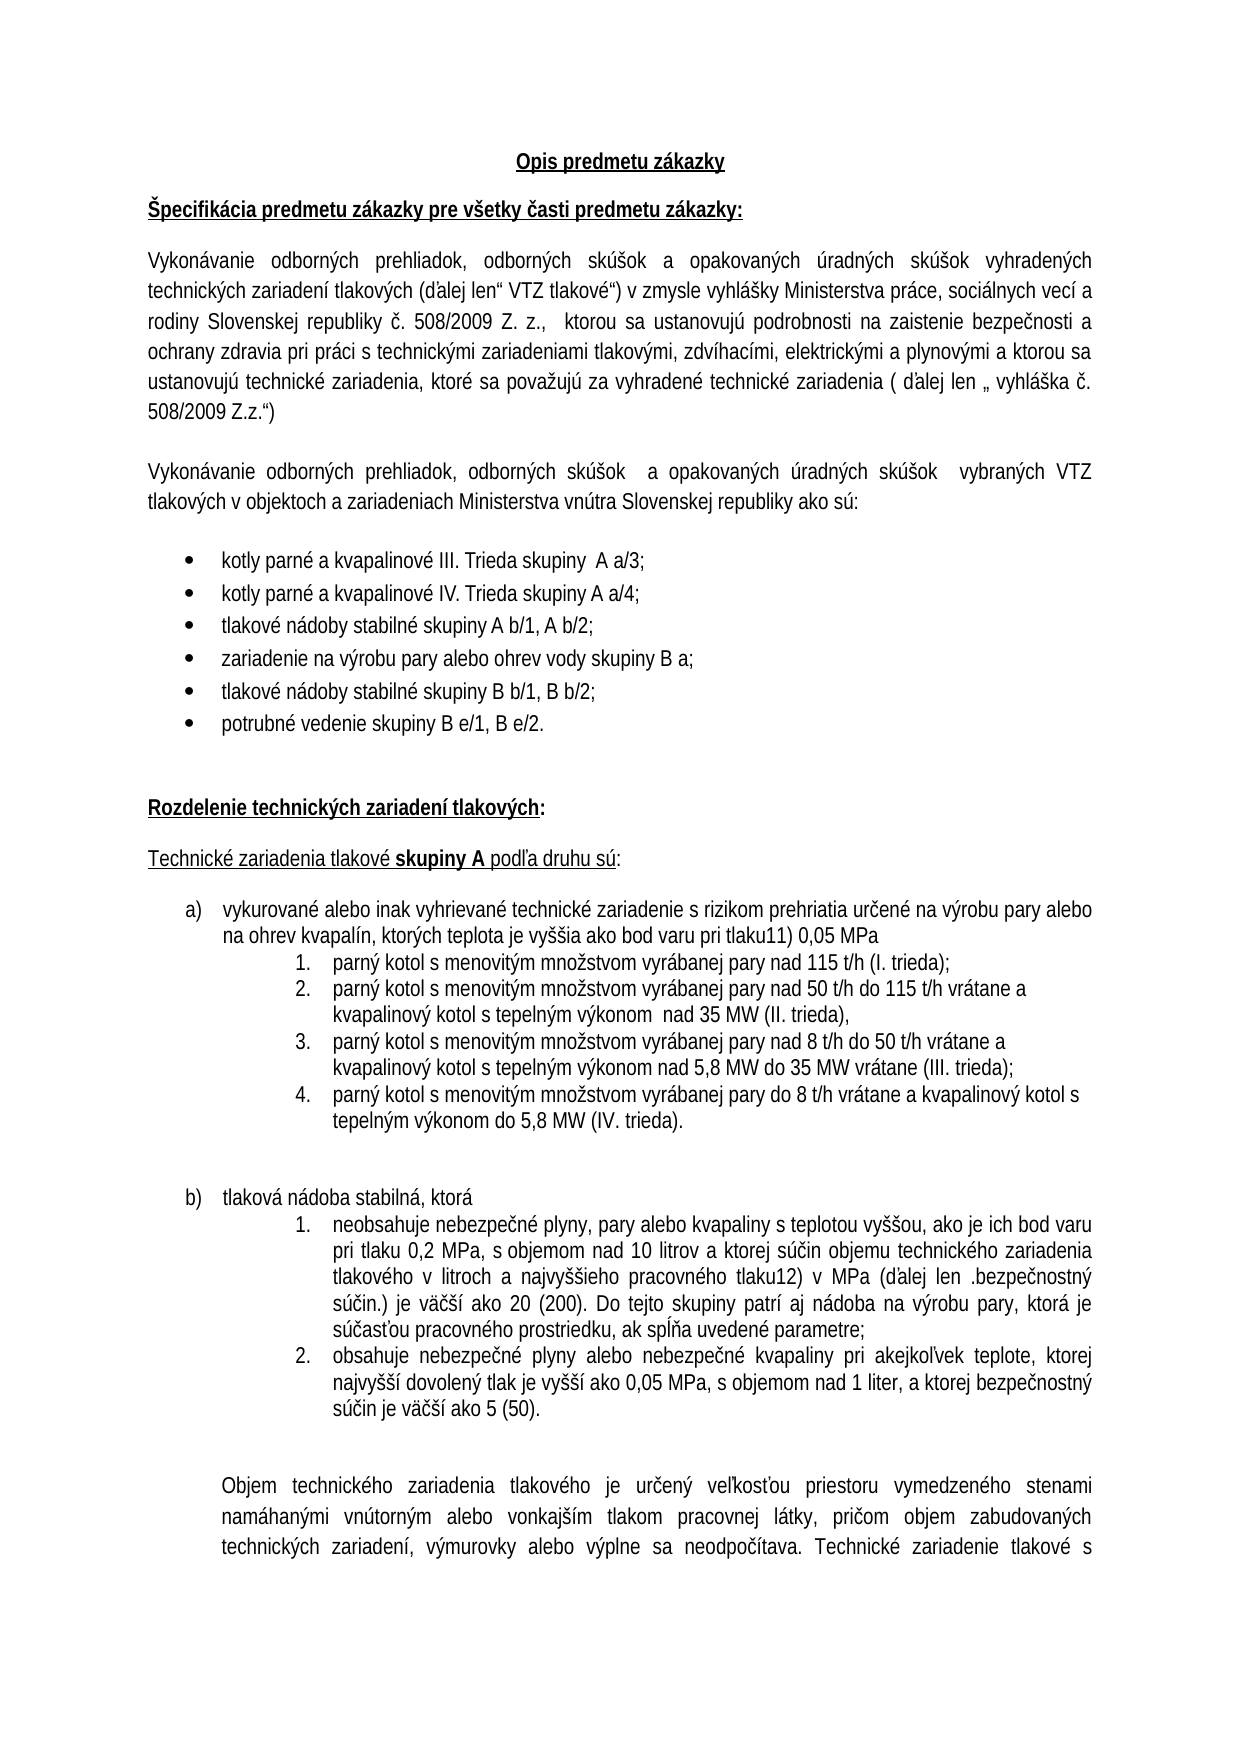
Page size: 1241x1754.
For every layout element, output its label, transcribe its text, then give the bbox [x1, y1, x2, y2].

text Rozdelenie technických zariadení tlakových: [148, 794, 1093, 820]
text Vykonávanie odborných prehliadok, odborných skúšok a opakovaných úradných skúšok vybraných VTZ tlakových v objektoch a zariadeniach Ministerstva vnútra Slovenskej republiky ako sú: [148, 458, 1093, 514]
subtitle kotly parné a kvapalinové IV. Trieda skupiny A a/4; [185, 580, 1093, 606]
list tlaková nádoba stabilná, ktorá [185, 1184, 1093, 1211]
text Špecifikácia predmetu zákazky pre všetky časti predmetu zákazky: [148, 196, 1093, 222]
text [221, 1472, 1093, 1559]
subtitle potrubné vedenie skupiny B e/1, B e/2. [185, 710, 1093, 737]
list obsahuje nebezpečné plyny alebo nebezpečné kvapaliny pri akejkoľvek teplote, ktorej najvyšší dovolený tlak je vyšší ako 0,05 MPa, s objemom nad 1 liter, a ktorej bezpečnostný súčin je väčší ako 5 (50). [295, 1342, 1093, 1421]
text Technické zariadenia tlakové skupiny A podľa druhu sú: [148, 845, 1093, 871]
list parný kotol s menovitým množstvom vyrábanej pary nad 115 t/h (I. trieda); [295, 949, 1093, 975]
list parný kotol s menovitým množstvom vyrábanej pary do 8 t/h vrátane a kvapalinový kotol s tepelným výkonom do 5,8 MW (IV. trieda). [295, 1081, 1093, 1133]
subtitle zariadenie na výrobu pary alebo ohrev vody skupiny B a; [185, 645, 1093, 671]
subtitle tlakové nádoby stabilné skupiny B b/1, B b/2; [185, 678, 1093, 704]
subtitle kotly parné a kvapalinové III. Trieda skupiny A a/3; [185, 547, 1093, 574]
subtitle Vykonávanie odborných prehliadok, odborných skúšok a opakovaných úradných skúšok vyhradených technických zariadení tlakových (ďalej len“ VTZ tlakové“) v zmysle vyhlášky Ministerstva práce, sociálnych vecí a rodiny Slovenskej republiky č. 508/2009 Z. z., ktorou sa ustanovujú podrobnosti na zaistenie bezpečnosti a ochrany zdravia pri práci s technickými zariadeniami tlakovými, zdvíhacími, elektrickými a plynovými a ktorou sa ustanovujú technické zariadenia, ktoré sa považujú za vyhradené technické zariadenia ( ďalej len „ vyhláška č. 508/2009 Z.z.“) [148, 247, 1093, 425]
list neobsahuje nebezpečné plyny, pary alebo kvapaliny s teplotou vyššou, ako je ich bod varu pri tlaku 0,2 MPa, s objemom nad 10 litrov a ktorej súčin objemu technického zariadenia tlakového v litroch a najvyššieho pracovného tlaku12) v MPa (ďalej len .bezpečnostný súčin.) je väčší ako 20 (200). Do tejto skupiny patrí aj nádoba na výrobu pary, ktorá je súčasťou pracovného prostriedku, ak spĺňa uvedené parametre; [295, 1211, 1093, 1342]
list parný kotol s menovitým množstvom vyrábanej pary nad 50 t/h do 115 t/h vrátane a kvapalinový kotol s tepelným výkonom nad 35 MW (II. trieda), [295, 975, 1093, 1028]
text Opis predmetu zákazky [148, 148, 1093, 174]
list vykurované alebo inak vyhrievané technické zariadenie s rizikom prehriatia určené na výrobu pary alebo na ohrev kvapalín, ktorých teplota je vyššia ako bod varu pri tlaku11) 0,05 MPa [185, 896, 1093, 949]
subtitle tlakové nádoby stabilné skupiny A b/1, A b/2; [185, 612, 1093, 639]
list parný kotol s menovitým množstvom vyrábanej pary nad 8 t/h do 50 t/h vrátane a kvapalinový kotol s tepelným výkonom nad 5,8 MW do 35 MW vrátane (III. trieda); [295, 1028, 1093, 1081]
